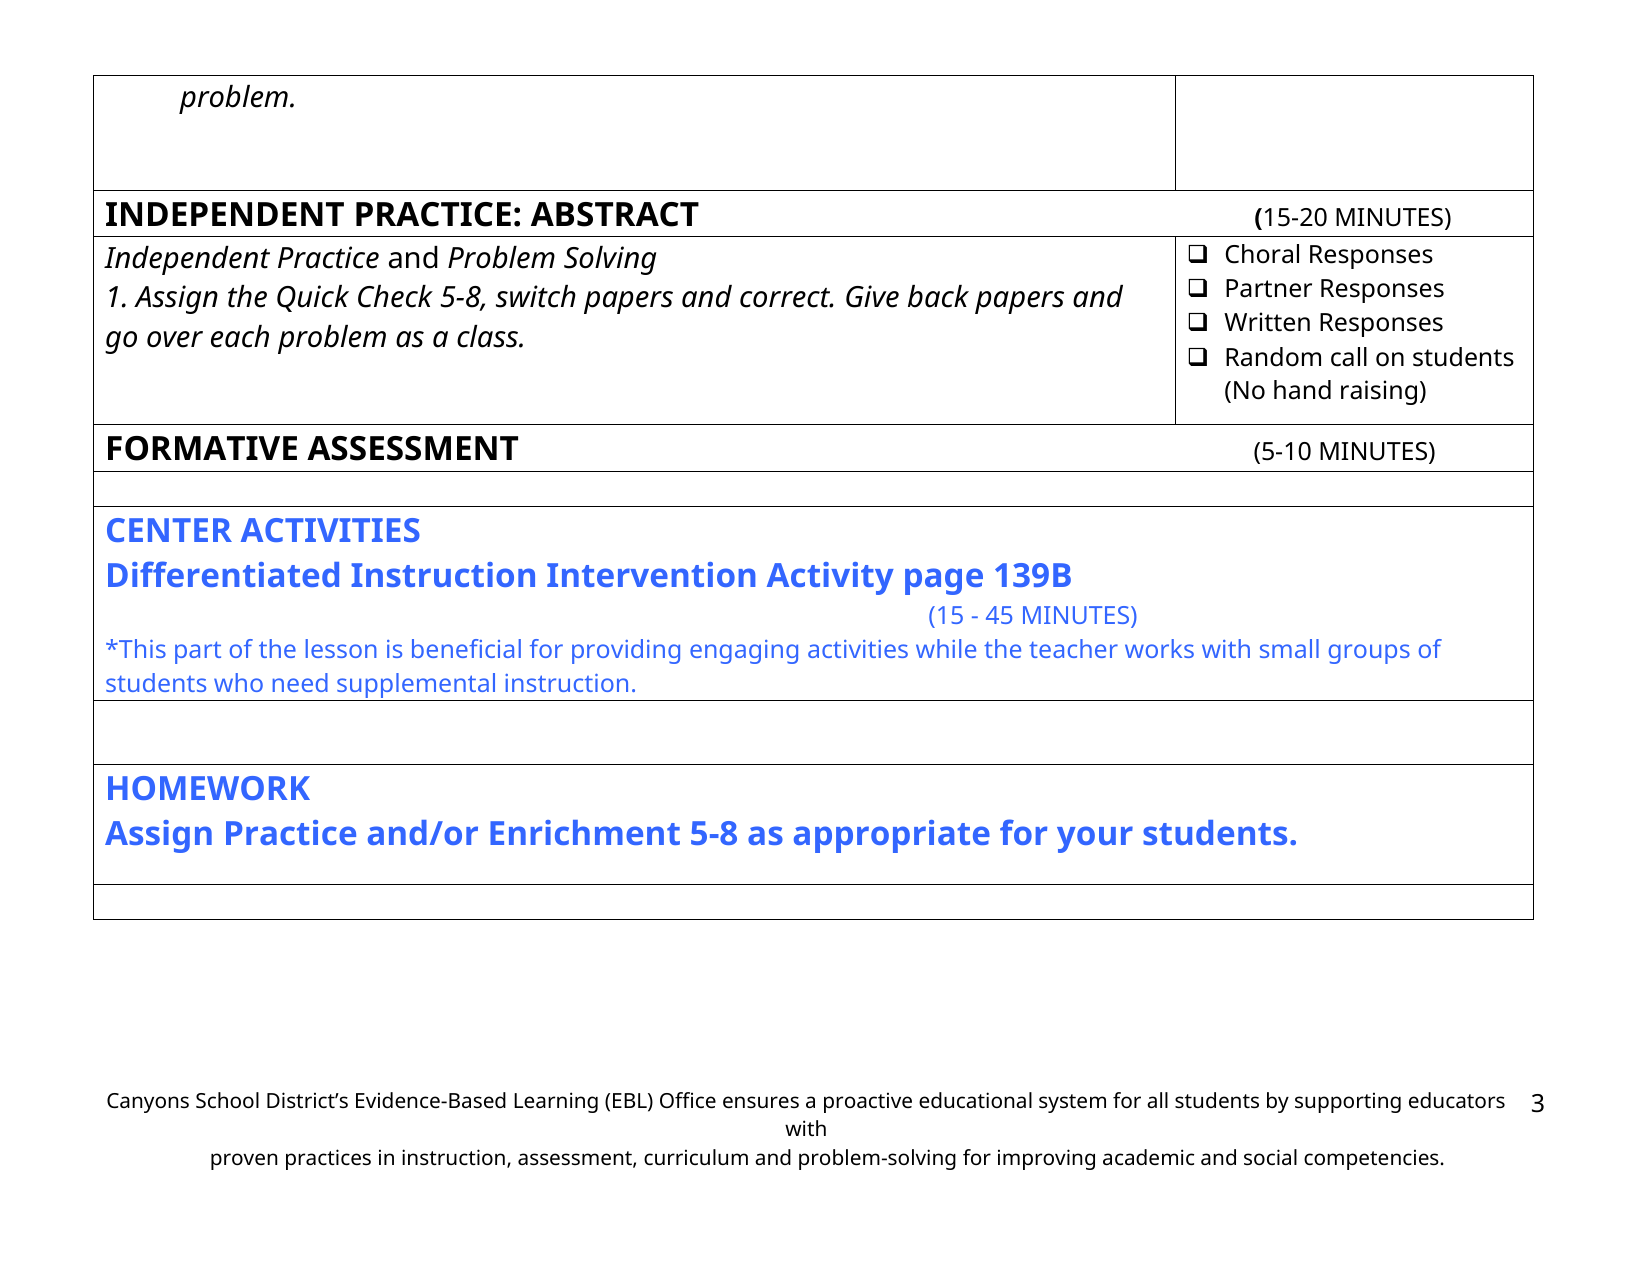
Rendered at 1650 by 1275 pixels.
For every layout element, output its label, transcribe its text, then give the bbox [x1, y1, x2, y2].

table_cell Independent Practice and Problem Solving 1. Assign the Quick Check 5-8, switch papers and correct. Give back papers and go over each problem as a class. [94, 237, 1175, 424]
table_cell FORMATIVE ASSESSMENT (5-10 MINUTES) [94, 425, 1533, 471]
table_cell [94, 76, 1175, 189]
table_cell INDEPENDENT PRACTICE: ABSTRACT (15-20 MINUTES) [94, 191, 1533, 236]
table_cell Choral Responses Partner Responses Written Responses Random call on students (No hand raising) [1176, 237, 1533, 424]
table_cell [94, 472, 1533, 506]
table_cell [94, 885, 1533, 919]
table_cell HOMEWORK Assign Practice and/or Enrichment 5-8 as appropriate for your students. [94, 765, 1533, 884]
table_cell [94, 701, 1533, 764]
table_cell CENTER ACTIVITIES Differentiated Instruction Intervention Activity page 139B (15 - 45 MINUTES) *This part of the lesson is beneficial for providing engaging activities while the teacher works with small groups of students who need supplemental instruction. [94, 507, 1533, 700]
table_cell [1176, 76, 1533, 189]
